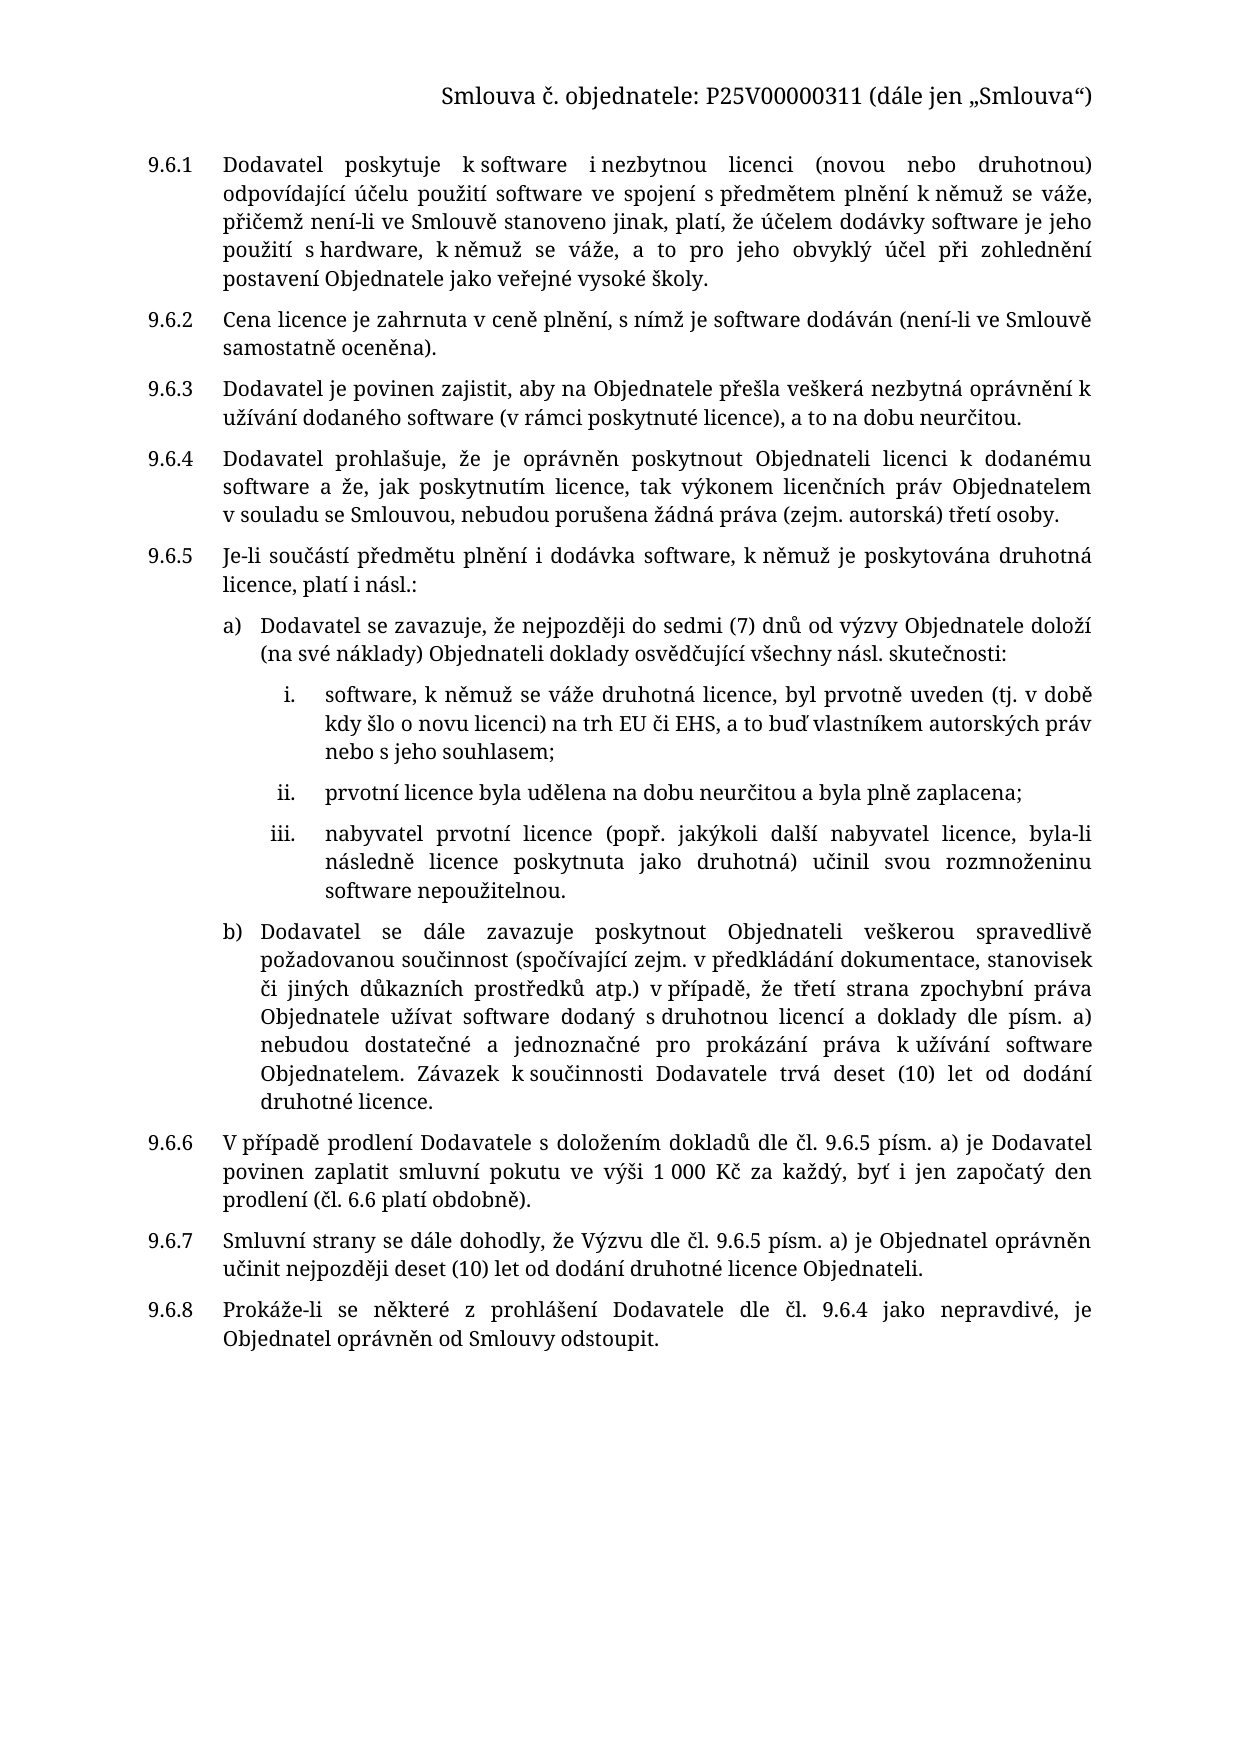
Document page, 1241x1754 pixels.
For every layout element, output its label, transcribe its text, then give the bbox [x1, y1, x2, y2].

list Cena licence je zahrnuta v ceně plnění, s nímž je software dodáván (není-li ve Smlouvě samostatně oceněna). [148, 305, 1093, 362]
list Smluvní strany se dále dohodly, že Výzvu dle čl. 9.6.5 písm. a) je Objednatel oprávněn učinit nejpozději deset (10) let od dodání druhotné licence Objednateli. [148, 1226, 1093, 1283]
list V případě prodlení Dodavatele s doložením dokladů dle čl. 9.6.5 písm. a) je Dodavatel povinen zaplatit smluvní pokutu ve výši 1 000 Kč za každý, byť i jen započatý den prodlení (čl. 6.6 platí obdobně). [148, 1128, 1093, 1214]
list Dodavatel poskytuje k software i nezbytnou licenci (novou nebo druhotnou) odpovídající účelu použití software ve spojení s předmětem plnění k němuž se váže, přičemž není-li ve Smlouvě stanoveno jinak, platí, že účelem dodávky software je jeho použití s hardware, k němuž se váže, a to pro jeho obvyklý účel při zohlednění postavení Objednatele jako veřejné vysoké školy. [148, 150, 1093, 292]
list prvotní licence byla udělena na dobu neurčitou a byla plně zaplacena; [295, 778, 1093, 806]
list Dodavatel se zavazuje, že nejpozději do sedmi (7) dnů od výzvy Objednatele doloží (na své náklady) Objednateli doklady osvědčující všechny násl. skutečnosti: [223, 611, 1093, 668]
list Prokáže-li se některé z prohlášení Dodavatele dle čl. 9.6.4 jako nepravdivé, je Objednatel oprávněn od Smlouvy odstoupit. [148, 1296, 1093, 1352]
list nabyvatel prvotní licence (popř. jakýkoli další nabyvatel licence, byla-li následně licence poskytnuta jako druhotná) učinil svou rozmnoženinu software nepoužitelnou. [295, 819, 1093, 904]
list Dodavatel je povinen zajistit, aby na Objednatele přešla veškerá nezbytná oprávnění k užívání dodaného software (v rámci poskytnuté licence), a to na dobu neurčitou. [148, 374, 1093, 431]
list Je-li součástí předmětu plnění i dodávka software, k němuž je poskytována druhotná licence, platí i násl.: [148, 541, 1093, 598]
list software, k němuž se váže druhotná licence, byl prvotně uveden (tj. v době kdy šlo o novu licenci) na trh EU či EHS, a to buď vlastníkem autorských práv nebo s jeho souhlasem; [295, 680, 1093, 766]
list Dodavatel prohlašuje, že je oprávněn poskytnout Objednateli licenci k dodanému software a že, jak poskytnutím licence, tak výkonem licenčních práv Objednatelem v souladu se Smlouvou, nebudou porušena žádná práva (zejm. autorská) třetí osoby. [148, 444, 1093, 529]
list Dodavatel se dále zavazuje poskytnout Objednateli veškerou spravedlivě požadovanou součinnost (spočívající zejm. v předkládání dokumentace, stanovisek či jiných důkazních prostředků atp.) v případě, že třetí strana zpochybní práva Objednatele užívat software dodaný s druhotnou licencí a doklady dle písm. a) nebudou dostatečné a jednoznačné pro prokázání práva k užívání software Objednatelem. Závazek k součinnosti Dodavatele trvá deset (10) let od dodání druhotné licence. [223, 917, 1093, 1116]
